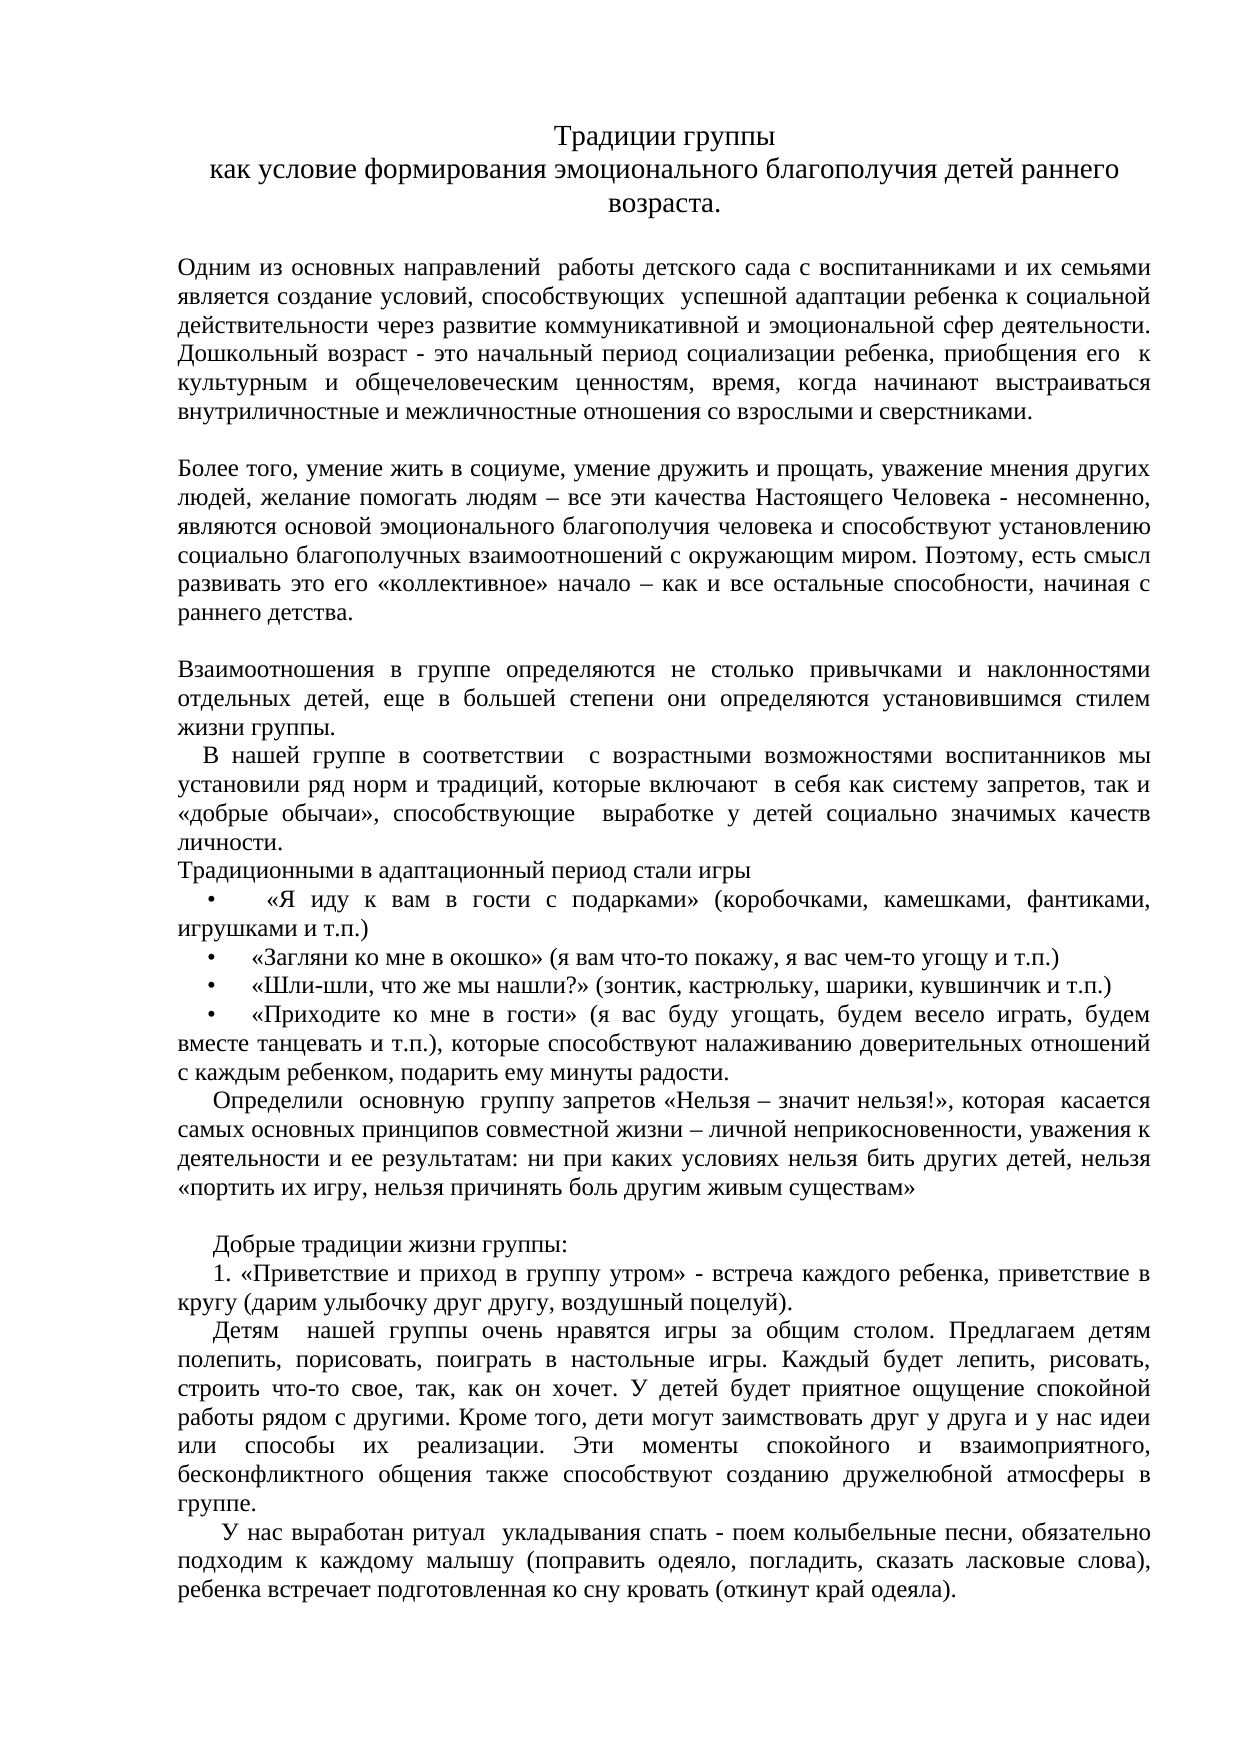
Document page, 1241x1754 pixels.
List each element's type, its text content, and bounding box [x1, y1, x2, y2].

list «Я иду к вам в гости с подарками» (коробочками, камешками, фантиками, игрушками и т.п.) [177, 884, 1152, 942]
text Одним из основных направлений работы детского сада с воспитанниками и их семьями является создание условий, способствующих успешной адаптации ребенка к социальной действительности через развитие коммуникативной и эмоциональной сфер деятельности. Дошкольный возраст - это начальный период социализации ребенка, приобщения его к культурным и общечеловеческим ценностям, время, когда начинают выстраиваться внутриличностные и межличностные отношения со взрослыми и сверстниками. [177, 252, 1152, 425]
text Определили основную группу запретов «Нельзя – значит нельзя!», которая касается самых основных принципов совместной жизни – личной неприкосновенности, уважения к деятельности и ее результатам: ни при каких условиях нельзя бить других детей, нельзя «портить их игру, нельзя причинять боль другим живым существам» [177, 1085, 1152, 1200]
text В нашей группе в соответствии с возрастными возможностями воспитанников мы установили ряд норм и традиций, которые включают в себя как систему запретов, так и «добрые обычаи», способствующие выработке у детей социально значимых качеств личности. [177, 740, 1152, 855]
text Взаимоотношения в группе определяются не столько привычками и наклонностями отдельных детей, еще в большей степени они определяются установившимся стилем жизни группы. [177, 654, 1152, 740]
list «Шли-шли, что же мы нашли?» (зонтик, кастрюльку, шарики, кувшинчик и т.п.) [177, 970, 1152, 999]
list «Приходите ко мне в гости» (я вас буду угощать, будем весело играть, будем вместе танцевать и т.п.), которые способствуют налаживанию доверительных отношений с каждым ребенком, подарить ему минуты радости. [177, 999, 1152, 1085]
text Более того, умение жить в социуме, умение дружить и прощать, уважение мнения других людей, желание помогать людям – все эти качества Настоящего Человека - несомненно, являются основой эмоционального благополучия человека и способствуют установлению социально благополучных взаимоотношений с окружающим миром. Поэтому, есть смысл развивать это его «коллективное» начало – как и все остальные способности, начиная с раннего детства. [177, 453, 1152, 626]
text Традиционными в адаптационный период стали игры [177, 855, 1152, 884]
text Традиции группы [177, 118, 1152, 152]
text как условие формирования эмоционального благополучия детей раннего возраста. [177, 152, 1152, 219]
text 1. «Приветствие и приход в группу утром» - встреча каждого ребенка, приветствие в кругу (дарим улыбочку друг другу, воздушный поцелуй). [177, 1258, 1152, 1315]
text Добрые традиции жизни группы: [177, 1229, 1152, 1258]
text У нас выработан ритуал укладывания спать - поем колыбельные песни, обязательно подходим к каждому малышу (поправить одеяло, погладить, сказать ласковые слова), ребенка встречает подготовленная ко сну кровать (откинут край одеяла). [177, 1517, 1152, 1603]
text Детям нашей группы очень нравятся игры за общим столом. Предлагаем детям полепить, порисовать, поиграть в настольные игры. Каждый будет лепить, рисовать, строить что-то свое, так, как он хочет. У детей будет приятное ощущение спокойной работы рядом с другими. Кроме того, дети могут заимствовать друг у друга и у нас идеи или способы их реализации. Эти моменты спокойного и взаимоприятного, бесконфликтного общения также способствуют созданию дружелюбной атмосферы в группе. [177, 1315, 1152, 1517]
list «Загляни ко мне в окошко» (я вам что-то покажу, я вас чем-то угощу и т.п.) [177, 942, 1152, 970]
